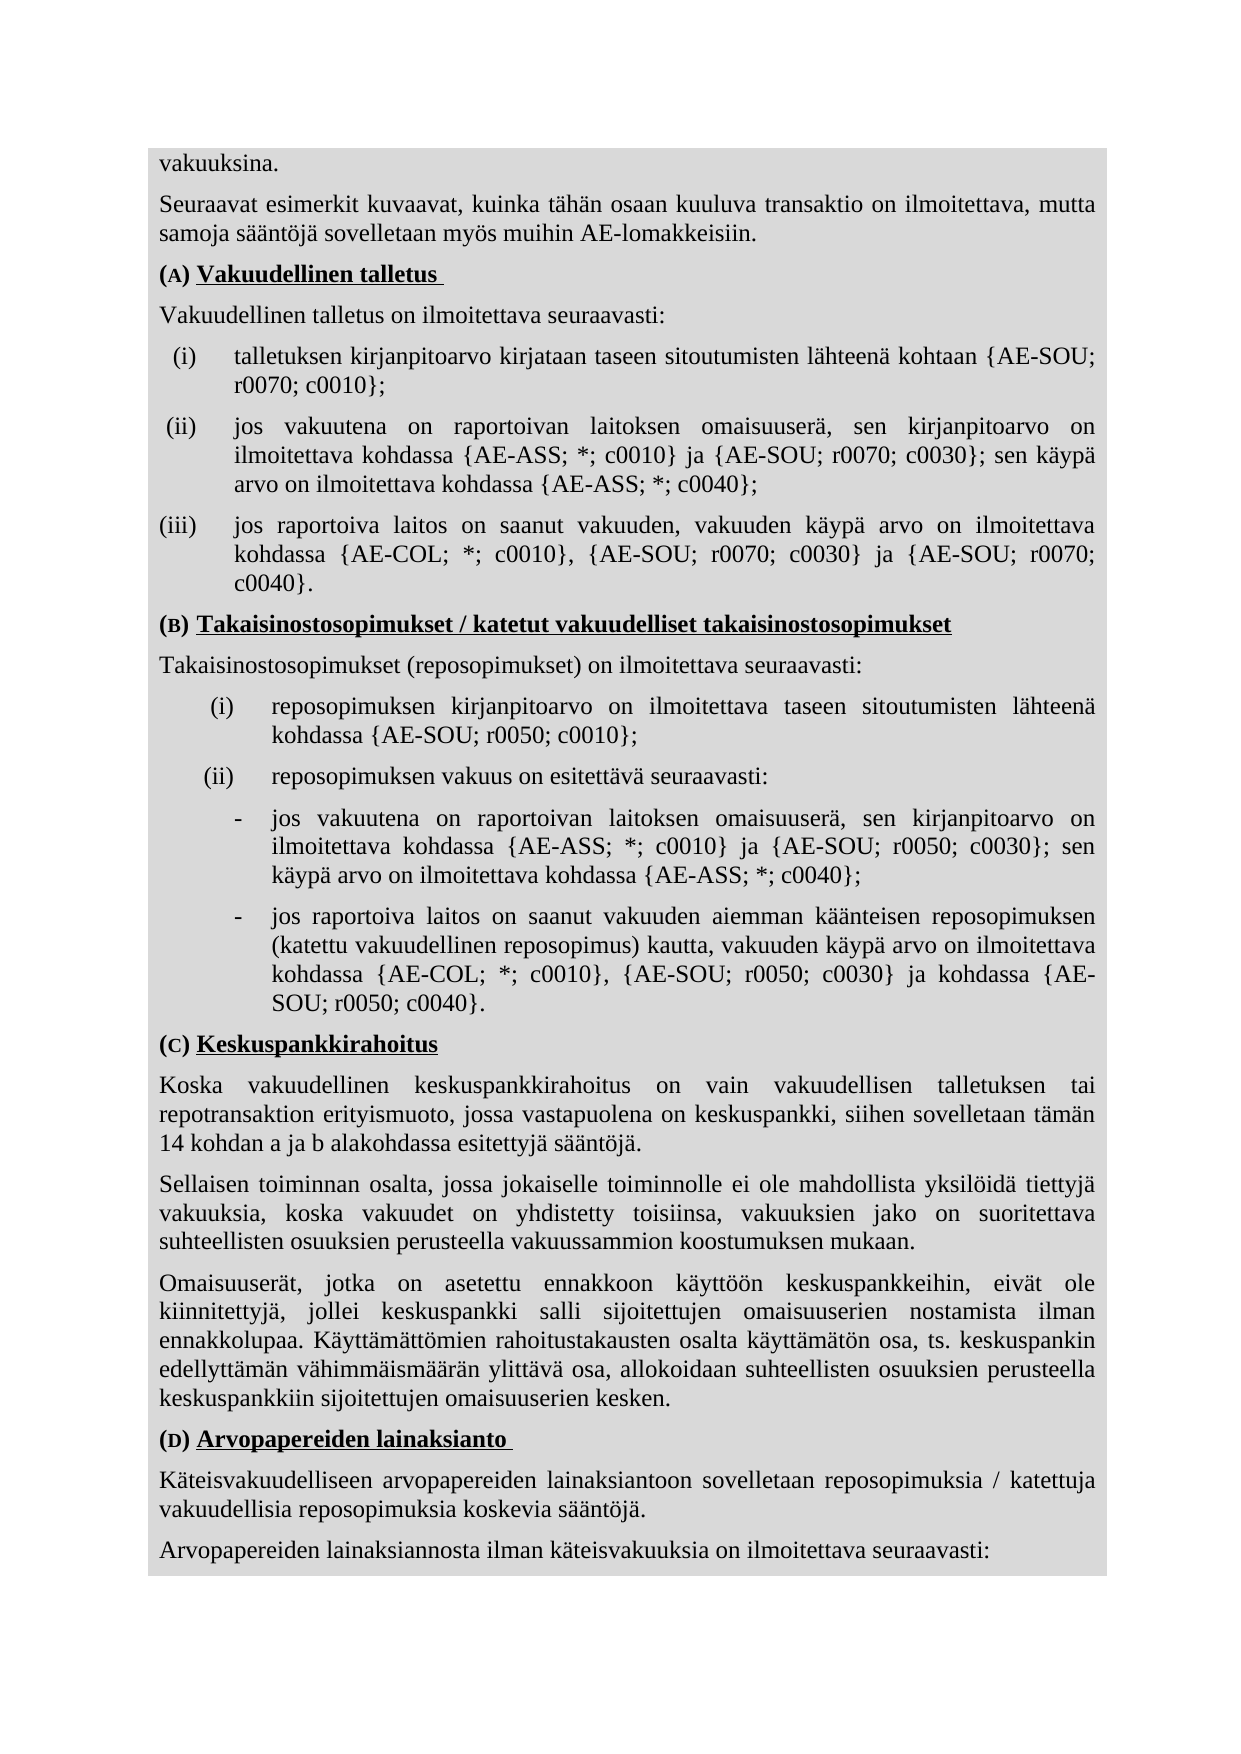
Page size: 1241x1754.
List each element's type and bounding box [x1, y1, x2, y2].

table_header [148, 148, 1107, 1576]
